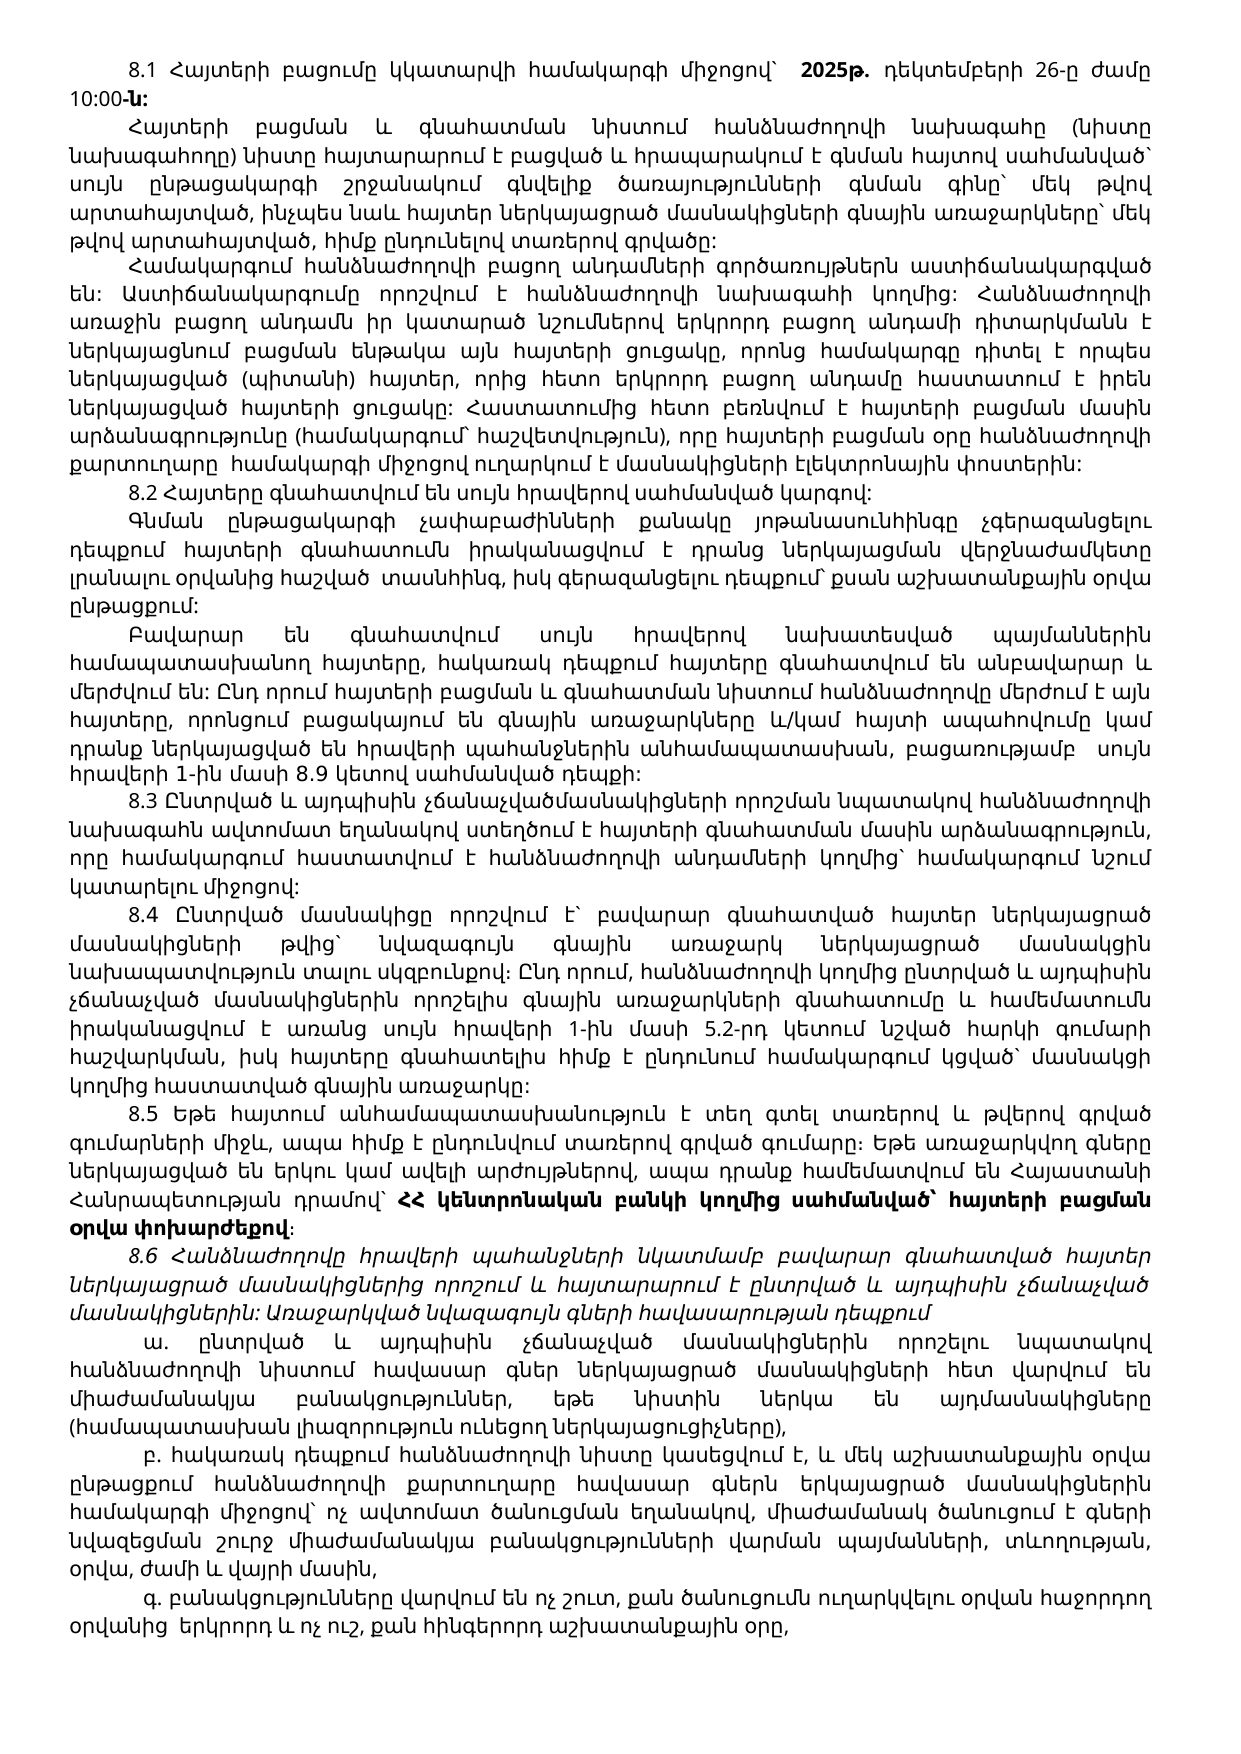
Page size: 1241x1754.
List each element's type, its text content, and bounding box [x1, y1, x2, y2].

text 8.1 Հայտերի բացումը կկատարվի համակարգի միջոցով` 2025թ. դեկտեմբերի 26-ը ժամը 10:00-ն: [69, 56, 1152, 112]
text Համակարգում հանձնաժողովի բացող անդամների գործառույթներն աստիճանակարգված են: Աստիճանակարգումը որոշվում է հանձնաժողովի նախագահի կողմից: Հանձնաժողովի առաջին բացող անդամն իր կատարած նշումներով երկրորդ բացող անդամի դիտարկմանն է ներկայացնում բացման ենթակա այն հայտերի ցուցակը, որոնց համակարգը դիտել է որպես ներկայացված (պիտանի) հայտեր, որից հետո երկրորդ բացող անդամը հաստատում է իրեն ներկայացված հայտերի ցուցակը: Հաստատումից հետո բեռնվում է հայտերի բացման մասին արձանագրությունը (համակարգում՝ հաշվետվություն), որը հայտերի բացման օրը հանձնաժողովի քարտուղարը համակարգի միջոցով ուղարկում է մասնակիցների էլեկտրոնային փոստերին: [69, 254, 1152, 478]
text Գնման ընթացակարգի չափաբաժինների քանակը յոթանասունհինգը չգերազանցելու դեպքում հայտերի գնահատումն իրականացվում է դրանց ներկայացման վերջնաժամկետը լրանալու օրվանից հաշված տասնհինգ, իսկ գերազանցելու դեպքում՝ քսան աշխատանքային օրվա ընթացքում: [69, 506, 1152, 620]
text 8.3 Ընտրված և այդպիսին չճանաչվածմասնակիցների որոշման նպատակով հանձնաժողովի նախագահն ավտոմատ եղանակով ստեղծում է հայտերի գնահատման մասին արձանագրություն, որը համակարգում հաստատվում է հանձնաժողովի անդամների կողմից` համակարգում նշում կատարելու միջոցով: [69, 787, 1152, 900]
text Հայտերի բացման և գնահատման նիստում հանձնաժողովի նախագահը (նիստը նախագահողը) նիստը հայտարարում է բացված և հրապարակում է գնման հայտով սահմանված` սույն ընթացակարգի շրջանակում գնվելիք ծառայությունների գնման գինը՝ մեկ թվով արտահայտված, ինչպես նաև հայտեր ներկայացրած մասնակիցների գնային առաջարկները՝ մեկ թվով արտահայտված, հիմք ընդունելով տառերով գրվածը: [69, 112, 1152, 254]
text 8.5 Եթե հայտում անհամապատասխանություն է տեղ գտել տառերով և թվերով գրված գումարների միջև, ապա հիմք է ընդունվում տառերով գրված գումարը։ Եթե առաջարկվող գները ներկայացված են երկու կամ ավելի արժույթներով, ապա դրանք համեմատվում են Հայաստանի Հանրապետության դրամով` ՀՀ կենտրոնական բանկի կողմից սահմանված՝ հայտերի բացման օրվա փոխարժեքով։ [69, 1099, 1152, 1242]
text 8.2 Հայտերը գնահատվում են սույն հրավերով սահմանված կարգով: [69, 478, 1152, 506]
text 8.6 Հանձնաժողովը հրավերի պահանջների նկատմամբ բավարար գնահատված հայտեր ներկայացրած մասնակիցներից որոշում և հայտարարում է ընտրված և այդպիսին չճանաչված մասնակիցներին: Առաջարկված նվազագույն գների հավասարության դեպքում [69, 1242, 1152, 1327]
text գ. բանակցությունները վարվում են ոչ շուտ, քան ծանուցումն ուղարկվելու օրվան հաջորդող օրվանից երկրորդ և ոչ ուշ, քան հինգերորդ աշխատանքային օրը, [69, 1583, 1152, 1640]
text Բավարար են գնահատվում սույն հրավերով նախատեսված պայմաններին համապատասխանող հայտերը, հակառակ դեպքում հայտերը գնահատվում են անբավարար և մերժվում են: Ընդ որում հայտերի բացման և գնահատման նիստում հանձնաժողովը մերժում է այն հայտերը, որոնցում բացակայում են գնային առաջարկները և/կամ հայտի ապահովումը կամ դրանք ներկայացված են հրավերի պահանջներին անհամապատասխան, բացառությամբ սույն հրավերի 1-ին մասի 8.9 կետով սահմանված դեպքի: [69, 620, 1152, 787]
text 8.4 Ընտրված մասնակիցը որոշվում է` բավարար գնահատված հայտեր ներկայացրած մասնակիցների թվից` նվազագույն գնային առաջարկ ներկայացրած մասնակցին նախապատվություն տալու սկզբունքով։ Ընդ որում, հանձնաժողովի կողմից ընտրված և այդպիսին չճանաչված մասնակիցներին որոշելիս գնային առաջարկների գնահատումը և համեմատումն իրականացվում է առանց սույն հրավերի 1-ին մասի 5.2-րդ կետում նշված հարկի գումարի հաշվարկման, իսկ հայտերը գնահատելիս հիմք է ընդունում համակարգում կցված` մասնակցի կողմից հաստատված գնային առաջարկը: [69, 900, 1152, 1099]
text բ. հակառակ դեպքում հանձնաժողովի նիստը կասեցվում է, և մեկ աշխատանքային օրվա ընթացքում հանձնաժողովի քարտուղարը հավասար գներն երկայացրած մասնակիցներին համակարգի միջոցով՝ ոչ ավտոմատ ծանուցման եղանակով, միաժամանակ ծանուցում է գների նվազեցման շուրջ միաժամանակյա բանակցությունների վարման պայմանների, տևողության, օրվա, ժամի և վայրի մասին, [69, 1441, 1152, 1583]
text ա. ընտրված և այդպիսին չճանաչված մասնակիցներին որոշելու նպատակով հանձնաժողովի նիստում հավասար գներ ներկայացրած մասնակիցների հետ վարվում են միաժամանակյա բանակցություններ, եթե նիստին ներկա են այդմասնակիցները (համապատասխան լիազորություն ունեցող ներկայացուցիչները), [69, 1327, 1152, 1441]
